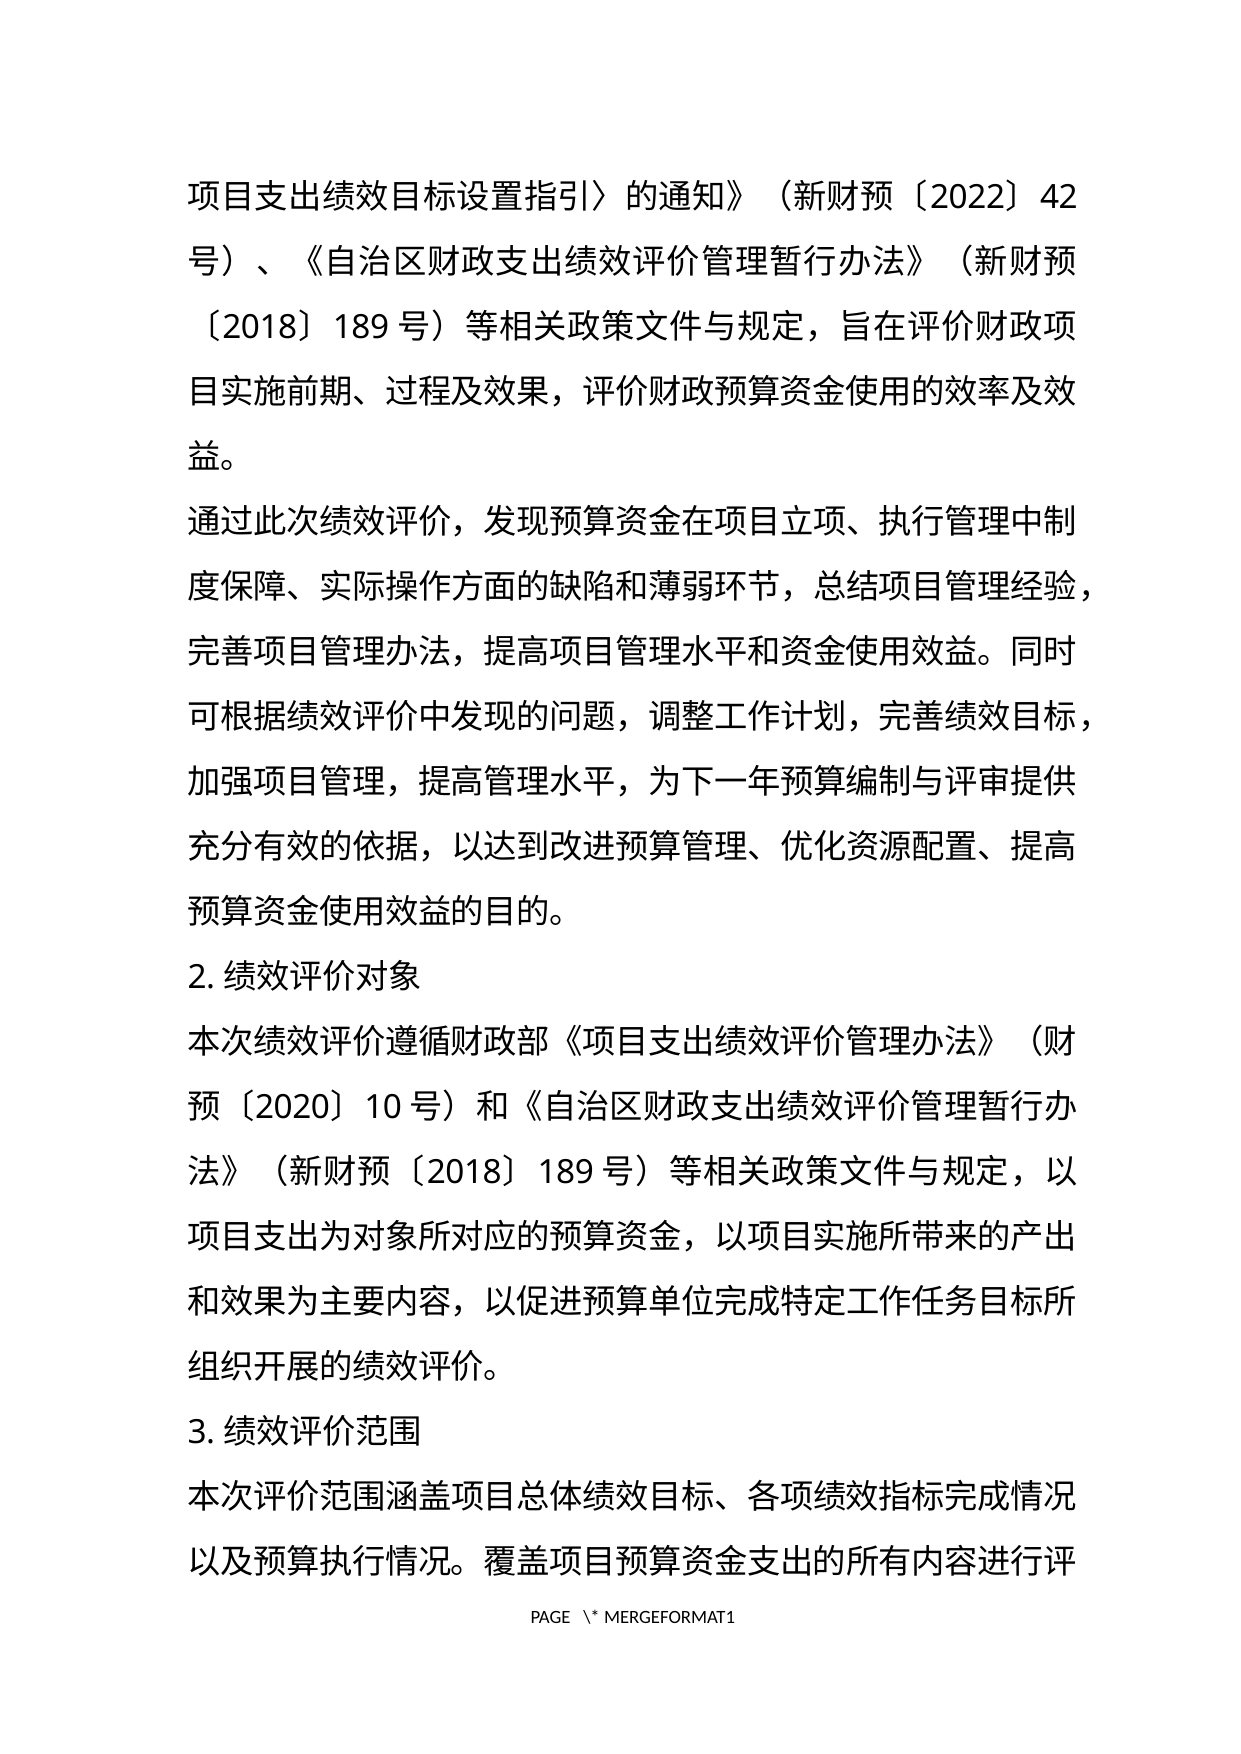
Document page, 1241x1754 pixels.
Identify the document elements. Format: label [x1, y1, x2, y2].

text [187, 162, 1078, 1592]
